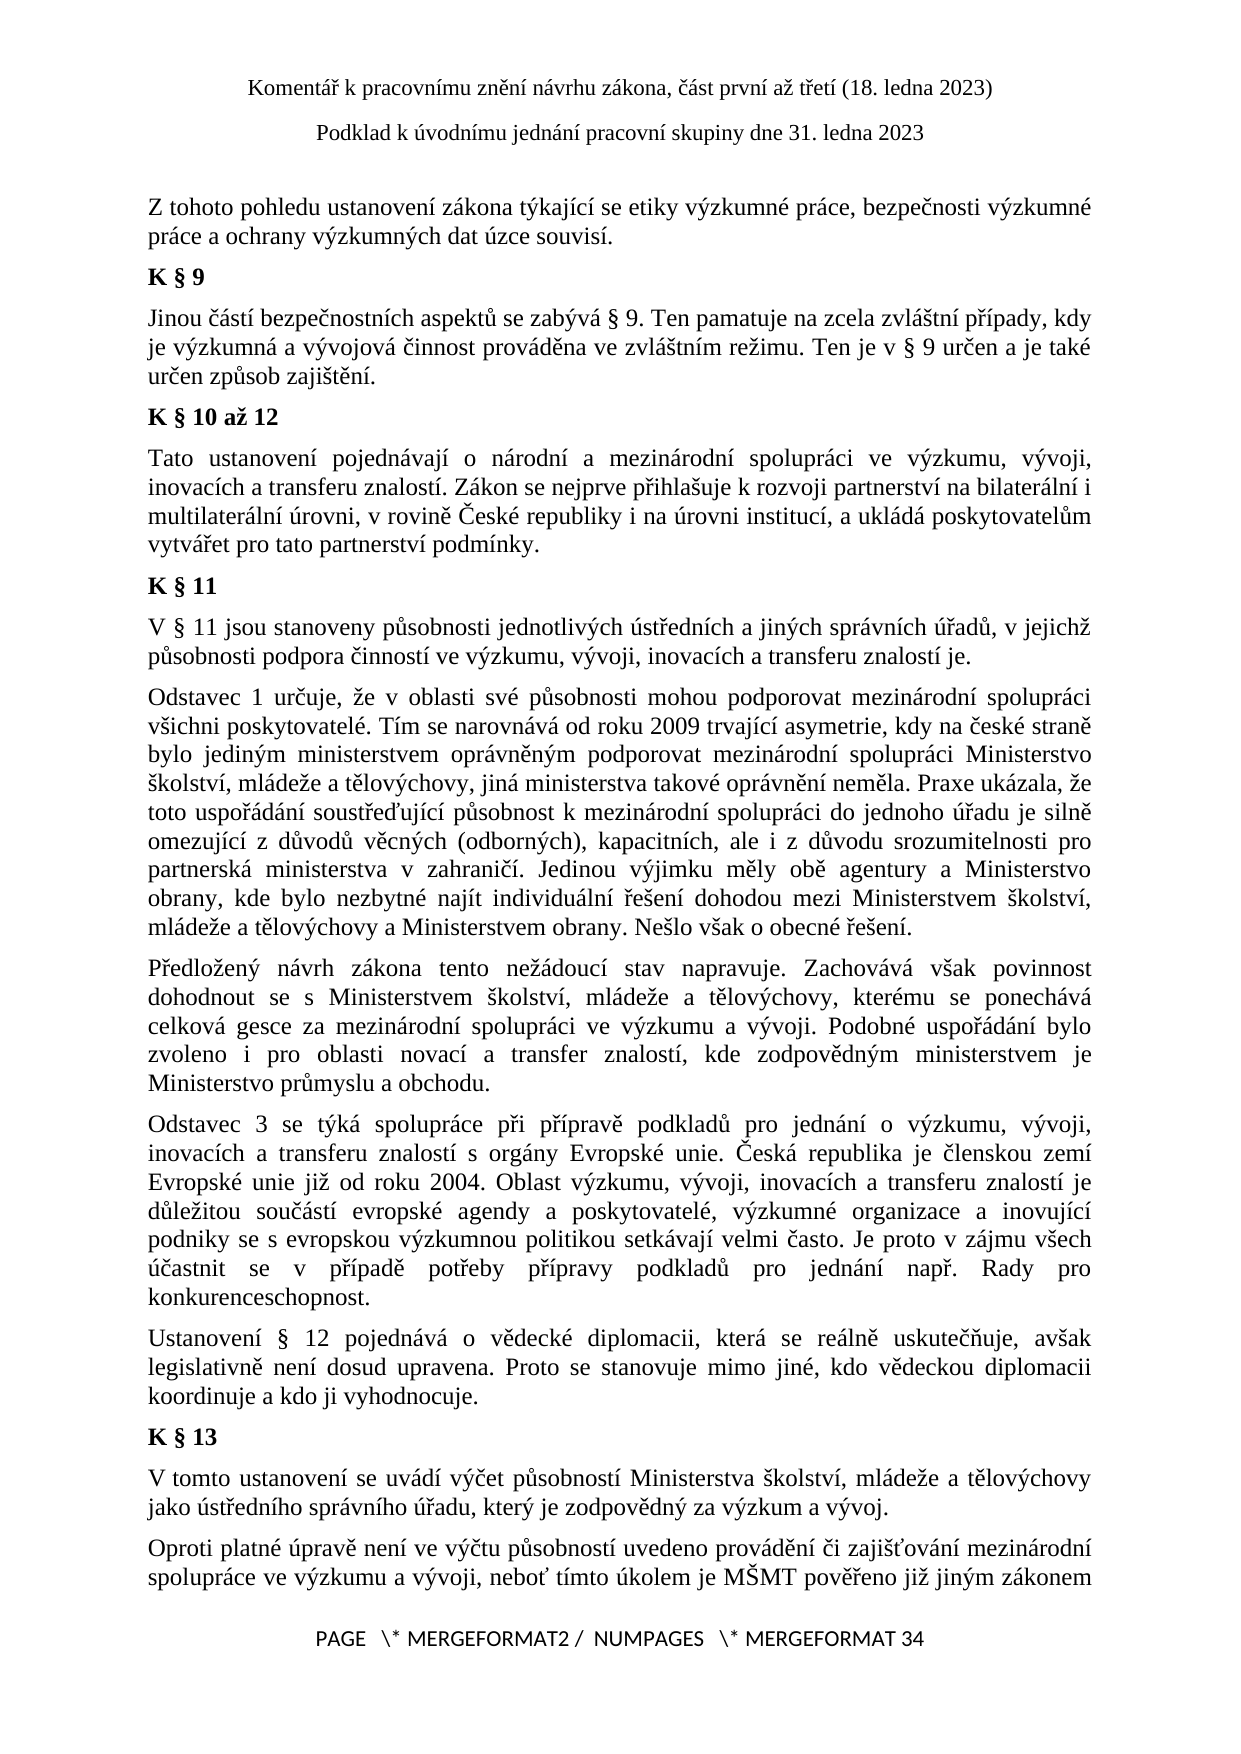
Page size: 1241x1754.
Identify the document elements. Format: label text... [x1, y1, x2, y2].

text Tato ustanovení pojednávají o národní a mezinárodní spolupráci ve výzkumu, vývoji, inovacích a transferu znalostí. Zákon se nejprve přihlašuje k rozvoji partnerství na bilaterální i multilaterální úrovni, v rovině České republiky i na úrovni institucí, a ukládá poskytovatelům vytvářet pro tato partnerství podmínky. [148, 443, 1092, 558]
text K § 11 [148, 571, 1092, 599]
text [148, 1533, 1092, 1591]
text Odstavec 1 určuje, že v oblasti své působnosti mohou podporovat mezinárodní spolupráci všichni poskytovatelé. Tím se narovnává od roku 2009 trvající asymetrie, kdy na české straně bylo jediným ministerstvem oprávněným podporovat mezinárodní spolupráci Ministerstvo školství, mládeže a tělovýchovy, jiná ministerstva takové oprávnění neměla. Praxe ukázala, že toto uspořádání soustřeďující působnost k mezinárodní spolupráci do jednoho úřadu je silně omezující z důvodů věcných (odborných), kapacitních, ale i z důvodu srozumitelnosti pro partnerská ministerstva v zahraničí. Jedinou výjimku měly obě agentury a Ministerstvo obrany, kde bylo nezbytné najít individuální řešení dohodou mezi Ministerstvem školství, mládeže a tělovýchovy a Ministerstvem obrany. Nešlo však o obecné řešení. [148, 682, 1092, 941]
text Předložený návrh zákona tento nežádoucí stav napravuje. Zachovává však povinnost dohodnout se s Ministerstvem školství, mládeže a tělovýchovy, kterému se ponechává celková gesce za mezinárodní spolupráci ve výzkumu a vývoji. Podobné uspořádání bylo zvoleno i pro oblasti novací a transfer znalostí, kde zodpovědným ministerstvem je Ministerstvo průmyslu a obchodu. [148, 953, 1092, 1097]
text V § 11 jsou stanoveny působnosti jednotlivých ústředních a jiných správních úřadů, v jejichž působnosti podpora činností ve výzkumu, vývoji, inovacích a transferu znalostí je. [148, 612, 1092, 669]
text K § 13 [148, 1422, 1092, 1451]
text K § 10 až 12 [148, 402, 1092, 431]
text V tomto ustanovení se uvádí výčet působností Ministerstva školství, mládeže a tělovýchovy jako ústředního správního úřadu, který je zodpovědný za výzkum a vývoj. [148, 1463, 1092, 1521]
text K § 9 [148, 262, 1092, 291]
text Ustanovení § 12 pojednává o vědecké diplomacii, která se reálně uskutečňuje, avšak legislativně není dosud upravena. Proto se stanovuje mimo jiné, kdo vědeckou diplomacii koordinuje a kdo ji vyhodnocuje. [148, 1323, 1092, 1409]
text Odstavec 3 se týká spolupráce při přípravě podkladů pro jednání o výzkumu, vývoji, inovacích a transferu znalostí s orgány Evropské unie. Česká republika je členskou zemí Evropské unie již od roku 2004. Oblast výzkumu, vývoji, inovacích a transferu znalostí je důležitou součástí evropské agendy a poskytovatelé, výzkumné organizace a inovující podniky se s evropskou výzkumnou politikou setkávají velmi často. Je proto v zájmu všech účastnit se v případě potřeby přípravy podkladů pro jednání např. Rady pro konkurenceschopnost. [148, 1109, 1092, 1311]
text Jinou částí bezpečnostních aspektů se zabývá § 9. Ten pamatuje na zcela zvláštní případy, kdy je výzkumná a vývojová činnost prováděna ve zvláštním režimu. Ten je v § 9 určen a je také určen způsob zajištění. [148, 303, 1092, 389]
text Z tohoto pohledu ustanovení zákona týkající se etiky výzkumné práce, bezpečnosti výzkumné práce a ochrany výzkumných dat úzce souvisí. [148, 192, 1092, 249]
